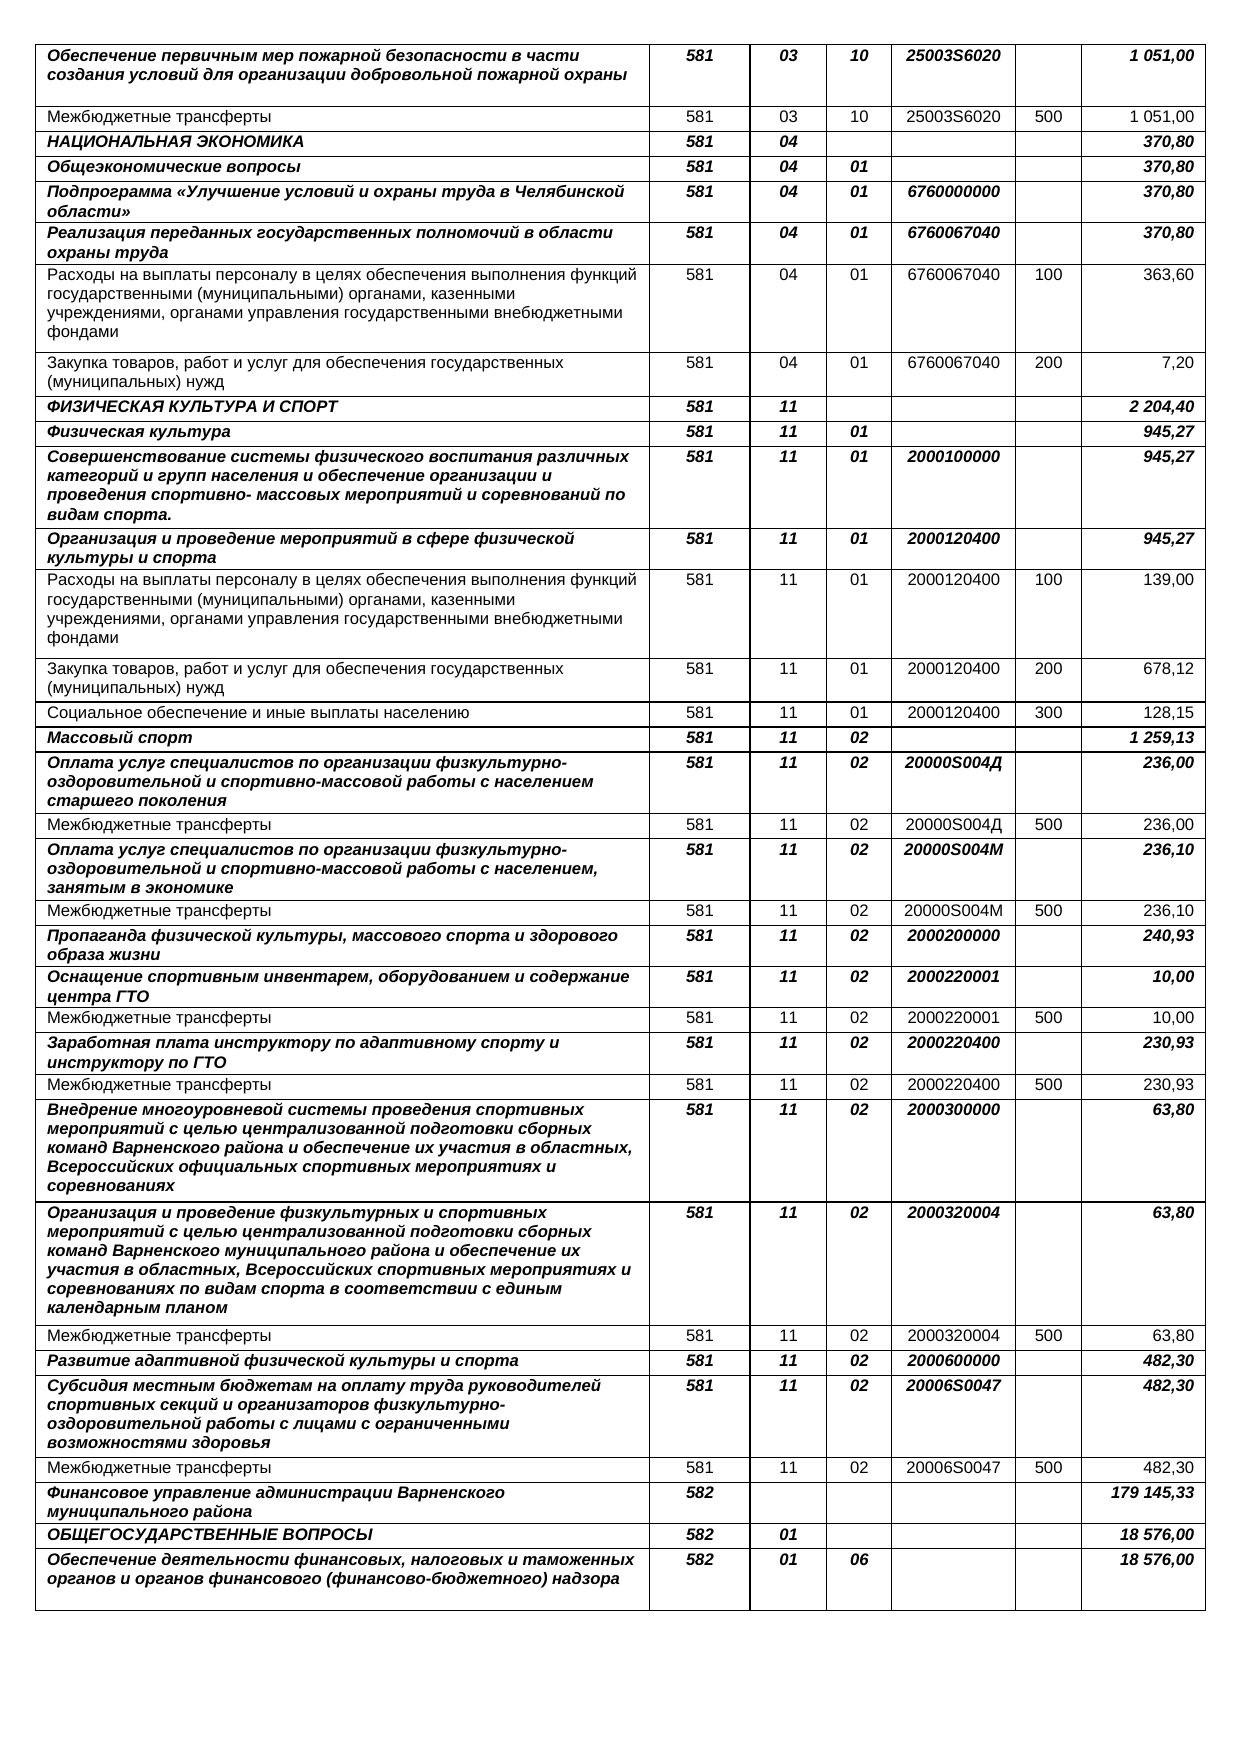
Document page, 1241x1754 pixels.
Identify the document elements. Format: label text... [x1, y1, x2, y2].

table_cell Обеспечение деятельности финансовых, налоговых и таможенных органов и органов финансового (финансово-бюджетного) надзора [36, 1549, 649, 1610]
table_cell [827, 1524, 891, 1548]
table_cell 500 [1016, 1075, 1081, 1098]
table_cell 11 [751, 529, 826, 569]
table_cell [1016, 1203, 1081, 1325]
table_cell Реализация переданных государственных полномочий в области охраны труда [36, 223, 649, 263]
table_cell [892, 157, 1015, 181]
table_cell 100 [1016, 570, 1081, 657]
table_cell 581 [650, 1351, 749, 1375]
table_cell 11 [751, 703, 826, 726]
table_cell 02 [827, 967, 891, 1007]
table_cell 581 [650, 753, 749, 813]
table_cell [1016, 182, 1081, 222]
table_cell 236,10 [1082, 839, 1205, 900]
table_cell [827, 1483, 891, 1523]
table_cell 582 [650, 1483, 749, 1523]
table_cell 2000120400 [892, 529, 1015, 569]
table_cell 01 [827, 570, 891, 657]
table_cell 2000320004 [892, 1326, 1015, 1350]
table_cell 2000120400 [892, 570, 1015, 657]
table_cell 04 [751, 223, 826, 263]
table_cell 20000S004Д [892, 814, 1015, 838]
table_cell 02 [827, 1100, 891, 1201]
table_cell [751, 1483, 826, 1523]
table_cell 581 [650, 397, 749, 421]
table_cell 128,15 [1082, 703, 1205, 726]
table_cell 370,80 [1082, 182, 1205, 222]
table_cell [1016, 132, 1081, 156]
table_cell [1016, 1524, 1081, 1548]
table_cell 10 [827, 45, 891, 106]
table_cell 01 [827, 353, 891, 396]
table_cell 581 [650, 839, 749, 900]
table_cell 6760067040 [892, 223, 1015, 263]
table_cell 18 576,00 [1082, 1524, 1205, 1548]
table_cell [1016, 1033, 1081, 1073]
table_cell 500 [1016, 901, 1081, 925]
table_cell 02 [827, 1326, 891, 1350]
table_cell 581 [650, 45, 749, 106]
table_cell Субсидия местным бюджетам на оплату труда руководителей спортивных секций и организаторов физкультурно-оздоровительной работы с лицами с ограниченными возможностями здоровья [36, 1376, 649, 1457]
table_cell [827, 132, 891, 156]
table_cell 236,00 [1082, 753, 1205, 813]
table_cell 581 [650, 1203, 749, 1325]
table_cell 6760000000 [892, 182, 1015, 222]
table_cell 11 [751, 1100, 826, 1201]
table_cell 2000220001 [892, 967, 1015, 1007]
table_cell 06 [827, 1549, 891, 1610]
table_cell 11 [751, 926, 826, 966]
table_cell Общеэкономические вопросы [36, 157, 649, 181]
table_cell 482,30 [1082, 1458, 1205, 1482]
table_cell Социальное обеспечение и иные выплаты населению [36, 703, 649, 726]
table_cell 20000S004М [892, 839, 1015, 900]
table_cell Пропаганда физической культуры, массового спорта и здорового образа жизни [36, 926, 649, 966]
table_cell Межбюджетные трансферты [36, 901, 649, 925]
table_cell 581 [650, 353, 749, 396]
table_cell [892, 422, 1015, 446]
table_cell 63,80 [1082, 1203, 1205, 1325]
table_cell 11 [751, 1075, 826, 1098]
table_cell Межбюджетные трансферты [36, 1008, 649, 1032]
table_cell 500 [1016, 1008, 1081, 1032]
table_cell [1016, 1376, 1081, 1457]
table_cell 581 [650, 1326, 749, 1350]
table_cell НАЦИОНАЛЬНАЯ ЭКОНОМИКА [36, 132, 649, 156]
table_cell Массовый спорт [36, 728, 649, 751]
table_cell 7,20 [1082, 353, 1205, 396]
table_cell 02 [827, 1075, 891, 1098]
table_cell 2000120400 [892, 703, 1015, 726]
table_cell 20006S0047 [892, 1458, 1015, 1482]
table_cell Оснащение спортивным инвентарем, оборудованием и содержание центра ГТО [36, 967, 649, 1007]
table_cell 1 051,00 [1082, 45, 1205, 106]
table_cell 139,00 [1082, 570, 1205, 657]
table_cell 300 [1016, 703, 1081, 726]
table_cell 01 [827, 703, 891, 726]
table_cell [1016, 926, 1081, 966]
table_cell 04 [751, 157, 826, 181]
table_cell [1016, 447, 1081, 528]
table_cell Финансовое управление администрации Варненского муниципального района [36, 1483, 649, 1523]
table_cell 10,00 [1082, 1008, 1205, 1032]
table_cell 581 [650, 570, 749, 657]
table_cell [1016, 839, 1081, 900]
table_cell 240,93 [1082, 926, 1205, 966]
table_cell 945,27 [1082, 447, 1205, 528]
table_cell 11 [751, 839, 826, 900]
table_cell 20000S004Д [892, 753, 1015, 813]
table_cell 01 [827, 422, 891, 446]
table_cell 581 [650, 728, 749, 751]
table_cell 63,80 [1082, 1100, 1205, 1201]
table_cell 02 [827, 1033, 891, 1073]
table_cell 02 [827, 1458, 891, 1482]
table_cell 582 [650, 1549, 749, 1610]
table_cell 6760067040 [892, 353, 1015, 396]
table_cell [1016, 45, 1081, 106]
table_cell 11 [751, 967, 826, 1007]
table_cell 02 [827, 814, 891, 838]
table_cell [827, 397, 891, 421]
table_cell [1016, 1483, 1081, 1523]
table_cell Оплата услуг специалистов по организации физкультурно-оздоровительной и спортивно-массовой работы с населением старшего поколения [36, 753, 649, 813]
table_cell 04 [751, 132, 826, 156]
table_cell 582 [650, 1524, 749, 1548]
table_cell [1016, 1100, 1081, 1201]
table_cell Организация и проведение физкультурных и спортивных мероприятий с целью централизованной подготовки сборных команд Варненского муниципального района и обеспечение их участия в областных, Всероссийских спортивных мероприятиях и соревнованиях по видам спорта в соответствии с единым календарным планом [36, 1203, 649, 1325]
table_cell [892, 1483, 1015, 1523]
table_cell 11 [751, 1458, 826, 1482]
table_cell Обеспечение первичным мер пожарной безопасности в части создания условий для организации добровольной пожарной охраны [36, 45, 649, 106]
table_cell 581 [650, 1376, 749, 1457]
table_cell Межбюджетные трансферты [36, 1458, 649, 1482]
table_cell Внедрение многоуровневой системы проведения спортивных мероприятий с целью централизованной подготовки сборных команд Варненского района и обеспечение их участия в областных, Всероссийских официальных спортивных мероприятиях и соревнованиях [36, 1100, 649, 1201]
table_cell 581 [650, 1100, 749, 1201]
table_cell 02 [827, 728, 891, 751]
table_cell 01 [827, 529, 891, 569]
table_cell 01 [827, 447, 891, 528]
table_cell 2000220400 [892, 1033, 1015, 1073]
table_cell 11 [751, 422, 826, 446]
table_cell 2000220400 [892, 1075, 1015, 1098]
table_cell 236,10 [1082, 901, 1205, 925]
table_cell [1016, 422, 1081, 446]
table_cell 04 [751, 353, 826, 396]
table_cell 01 [827, 265, 891, 352]
table_cell 581 [650, 814, 749, 838]
table_cell 500 [1016, 107, 1081, 131]
table_cell 11 [751, 570, 826, 657]
table_cell 581 [650, 1075, 749, 1098]
table_cell 2000220001 [892, 1008, 1015, 1032]
table_cell 02 [827, 1376, 891, 1457]
table_cell 581 [650, 967, 749, 1007]
table_cell 2000100000 [892, 447, 1015, 528]
table_cell 01 [751, 1549, 826, 1610]
table_cell Межбюджетные трансферты [36, 1075, 649, 1098]
table_cell [892, 1524, 1015, 1548]
table_cell 581 [650, 223, 749, 263]
table_cell [1016, 157, 1081, 181]
table_cell 2000120400 [892, 659, 1015, 701]
table_cell [1016, 223, 1081, 263]
table_cell 945,27 [1082, 422, 1205, 446]
table_cell 230,93 [1082, 1033, 1205, 1073]
table_cell 11 [751, 659, 826, 701]
table_cell 04 [751, 182, 826, 222]
table_cell 581 [650, 157, 749, 181]
table_cell 363,60 [1082, 265, 1205, 352]
table_cell 01 [827, 659, 891, 701]
table_cell 20000S004М [892, 901, 1015, 925]
table_cell 01 [751, 1524, 826, 1548]
table_cell [1016, 397, 1081, 421]
table_cell 200 [1016, 659, 1081, 701]
table_cell 11 [751, 1376, 826, 1457]
table_cell 20006S0047 [892, 1376, 1015, 1457]
table_cell 11 [751, 728, 826, 751]
table_cell [1016, 529, 1081, 569]
table_cell 6760067040 [892, 265, 1015, 352]
table_cell Межбюджетные трансферты [36, 107, 649, 131]
table_cell [892, 132, 1015, 156]
table_cell 04 [751, 265, 826, 352]
table_cell 11 [751, 1008, 826, 1032]
table_cell 03 [751, 107, 826, 131]
table_cell Развитие адаптивной физической культуры и спорта [36, 1351, 649, 1375]
table_cell 200 [1016, 353, 1081, 396]
table_cell 03 [751, 45, 826, 106]
table_cell 11 [751, 1326, 826, 1350]
table_cell [892, 1549, 1015, 1610]
table_cell 02 [827, 926, 891, 966]
table_cell 11 [751, 753, 826, 813]
table_cell 1 051,00 [1082, 107, 1205, 131]
table_cell 02 [827, 901, 891, 925]
table_cell 11 [751, 1351, 826, 1375]
table_cell [892, 728, 1015, 751]
table_cell [1016, 1549, 1081, 1610]
table_cell 02 [827, 1203, 891, 1325]
table_cell [892, 397, 1015, 421]
table_cell 11 [751, 901, 826, 925]
table_cell 945,27 [1082, 529, 1205, 569]
table_cell Заработная плата инструктору по адаптивному спорту и инструктору по ГТО [36, 1033, 649, 1073]
table_cell 370,80 [1082, 132, 1205, 156]
table_cell 370,80 [1082, 157, 1205, 181]
table_cell 581 [650, 265, 749, 352]
table_cell 100 [1016, 265, 1081, 352]
table_cell 482,30 [1082, 1376, 1205, 1457]
table_cell 02 [827, 839, 891, 900]
table_cell 581 [650, 529, 749, 569]
table_cell Физическая культура [36, 422, 649, 446]
table_cell 500 [1016, 1326, 1081, 1350]
table_cell 10,00 [1082, 967, 1205, 1007]
table_cell 500 [1016, 1458, 1081, 1482]
table_cell Межбюджетные трансферты [36, 814, 649, 838]
table_cell 581 [650, 703, 749, 726]
table_cell 11 [751, 447, 826, 528]
table_cell Совершенствование системы физического воспитания различных категорий и групп населения и обеспечение организации и проведения спортивно- массовых мероприятий и соревнований по видам спорта. [36, 447, 649, 528]
table_cell [1016, 967, 1081, 1007]
table_cell Закупка товаров, работ и услуг для обеспечения государственных (муниципальных) нужд [36, 353, 649, 396]
table_cell 370,80 [1082, 223, 1205, 263]
table_cell 581 [650, 447, 749, 528]
table_cell 11 [751, 814, 826, 838]
table_cell 11 [751, 1203, 826, 1325]
table_cell 1 259,13 [1082, 728, 1205, 751]
table_cell 11 [751, 1033, 826, 1073]
table_cell 581 [650, 901, 749, 925]
table_cell 581 [650, 182, 749, 222]
table_cell Оплата услуг специалистов по организации физкультурно-оздоровительной и спортивно-массовой работы с населением, занятым в экономике [36, 839, 649, 900]
table_cell Межбюджетные трансферты [36, 1326, 649, 1350]
table_cell 2000300000 [892, 1100, 1015, 1201]
table_cell 18 576,00 [1082, 1549, 1205, 1610]
table_cell 2000600000 [892, 1351, 1015, 1375]
table_cell 2 204,40 [1082, 397, 1205, 421]
table_cell 179 145,33 [1082, 1483, 1205, 1523]
table_cell Закупка товаров, работ и услуг для обеспечения государственных (муниципальных) нужд [36, 659, 649, 701]
table_cell 482,30 [1082, 1351, 1205, 1375]
table_cell 581 [650, 659, 749, 701]
table_cell Подпрограмма «Улучшение условий и охраны труда в Челябинской области» [36, 182, 649, 222]
table_cell 581 [650, 1008, 749, 1032]
table_cell 63,80 [1082, 1326, 1205, 1350]
table_cell ОБЩЕГОСУДАРСТВЕННЫЕ ВОПРОСЫ [36, 1524, 649, 1548]
table_cell 581 [650, 422, 749, 446]
table_cell [1016, 753, 1081, 813]
table_cell 02 [827, 1008, 891, 1032]
table_cell 02 [827, 753, 891, 813]
table_cell 2000200000 [892, 926, 1015, 966]
table_cell 01 [827, 223, 891, 263]
table_cell 02 [827, 1351, 891, 1375]
table_cell 01 [827, 182, 891, 222]
table_cell 11 [751, 397, 826, 421]
table_cell 2000320004 [892, 1203, 1015, 1325]
table_cell [1016, 1351, 1081, 1375]
table_cell 581 [650, 107, 749, 131]
table_cell 25003S6020 [892, 45, 1015, 106]
table_cell 25003S6020 [892, 107, 1015, 131]
table_cell 10 [827, 107, 891, 131]
table_cell Организация и проведение мероприятий в сфере физической культуры и спорта [36, 529, 649, 569]
table_cell ФИЗИЧЕСКАЯ КУЛЬТУРА И СПОРТ [36, 397, 649, 421]
table_cell 01 [827, 157, 891, 181]
table_cell 581 [650, 132, 749, 156]
table_cell 230,93 [1082, 1075, 1205, 1098]
table_cell 678,12 [1082, 659, 1205, 701]
table_cell 581 [650, 926, 749, 966]
table_cell 581 [650, 1458, 749, 1482]
table_cell [1016, 728, 1081, 751]
table_cell 500 [1016, 814, 1081, 838]
table_cell 236,00 [1082, 814, 1205, 838]
table_cell 581 [650, 1033, 749, 1073]
